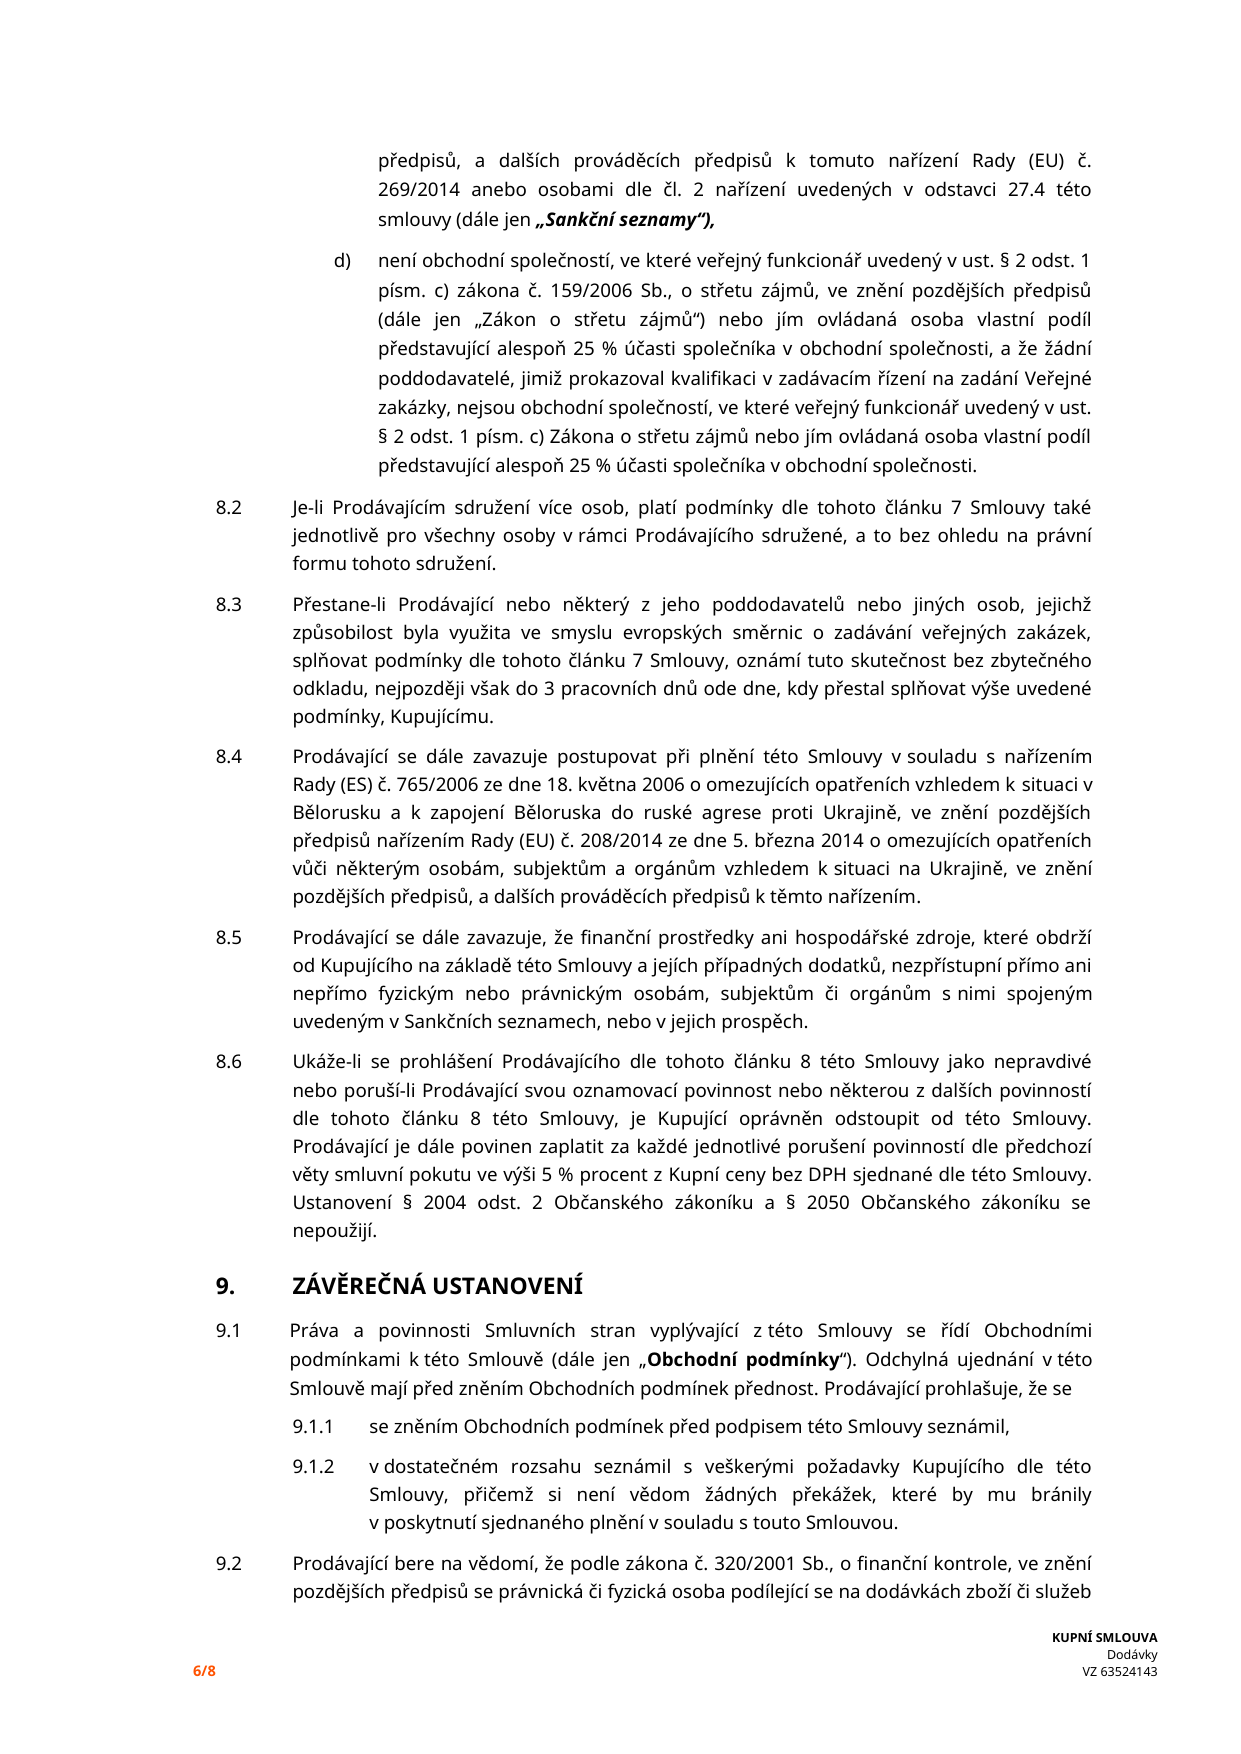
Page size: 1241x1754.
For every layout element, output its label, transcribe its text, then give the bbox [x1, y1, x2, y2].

list Prodávající se dále zavazuje postupovat při plnění této Smlouvy v souladu s nařízením Rady (ES) č. 765/2006 ze dne 18. května 2006 o omezujících opatřeních vzhledem k situaci v Bělorusku a k zapojení Běloruska do ruské agrese proti Ukrajině, ve znění pozdějších předpisů nařízením Rady (EU) č. 208/2014 ze dne 5. března 2014 o omezujících opatřeních vůči některým osobám, subjektům a orgánům vzhledem k situaci na Ukrajině, ve znění pozdějších předpisů, a dalších prováděcích předpisů k těmto nařízením. [216, 744, 1093, 909]
text v dostatečném rozsahu seznámil s veškerými požadavky Kupujícího dle této Smlouvy, přičemž si není vědom žádných překážek, které by mu bránily v poskytnutí sjednaného plnění v souladu s touto Smlouvou. [292, 1453, 1093, 1535]
list Přestane-li Prodávající nebo některý z jeho poddodavatelů nebo jiných osob, jejichž způsobilost byla využita ve smyslu evropských směrnic o zadávání veřejných zakázek, splňovat podmínky dle tohoto článku 7 Smlouvy, oznámí tuto skutečnost bez zbytečného odkladu, nejpozději však do 3 pracovních dnů ode dne, kdy přestal splňovat výše uvedené podmínky, Kupujícímu. [216, 591, 1093, 729]
list Prodávající se dále zavazuje, že finanční prostředky ani hospodářské zdroje, které obdrží od Kupujícího na základě této Smlouvy a jejích případných dodatků, nezpřístupní přímo ani nepřímo fyzickým nebo právnickým osobám, subjektům či orgánům s nimi spojeným uvedeným v Sankčních seznamech, nebo v jejich prospěch. [216, 924, 1093, 1034]
text Ukáže-li se prohlášení Prodávajícího dle tohoto článku 8 této Smlouvy jako nepravdivé nebo poruší-li Prodávající svou oznamovací povinnost nebo některou z dalších povinností dle tohoto článku 8 této Smlouvy, je Kupující oprávněn odstoupit od této Smlouvy. Prodávající je dále povinen zaplatit za každé jednotlivé porušení povinností dle předchozí věty smluvní pokutu ve výši 5 % procent z Kupní ceny bez DPH sjednané dle této Smlouvy. Ustanovení § 2004 odst. 2 Občanského zákoníku a § 2050 Občanského zákoníku se nepoužijí. [216, 1049, 1093, 1242]
text ZÁVĚREČNÁ USTANOVENÍ [216, 1270, 1093, 1301]
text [334, 147, 1093, 232]
text není obchodní společností, ve které veřejný funkcionář uvedený v ust. § 2 odst. 1 písm. c) zákona č. 159/2006 Sb., o střetu zájmů, ve znění pozdějších předpisů (dále jen „Zákon o střetu zájmů“) nebo jím ovládaná osoba vlastní podíl představující alespoň 25 % účasti společníka v obchodní společnosti, a že žádní poddodavatelé, jimiž prokazoval kvalifikaci v zadávacím řízení na zadání Veřejné zakázky, nejsou obchodní společností, ve které veřejný funkcionář uvedený v ust. § 2 odst. 1 písm. c) Zákona o střetu zájmů nebo jím ovládaná osoba vlastní podíl představující alespoň 25 % účasti společníka v obchodní společnosti. [334, 248, 1093, 478]
list Je-li Prodávajícím sdružení více osob, platí podmínky dle tohoto článku 7 Smlouvy také jednotlivě pro všechny osoby v rámci Prodávajícího sdružené, a to bez ohledu na právní formu tohoto sdružení. [216, 494, 1093, 576]
text se zněním Obchodních podmínek před podpisem této Smlouvy seznámil, [292, 1413, 1093, 1438]
list Práva a povinnosti Smluvních stran vyplývající z této Smlouvy se řídí Obchodními podmínkami k této Smlouvě (dále jen „Obchodní podmínky“). Odchylná ujednání v této Smlouvě mají před zněním Obchodních podmínek přednost. Prodávající prohlašuje, že se [216, 1317, 1093, 1401]
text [216, 1550, 1093, 1604]
